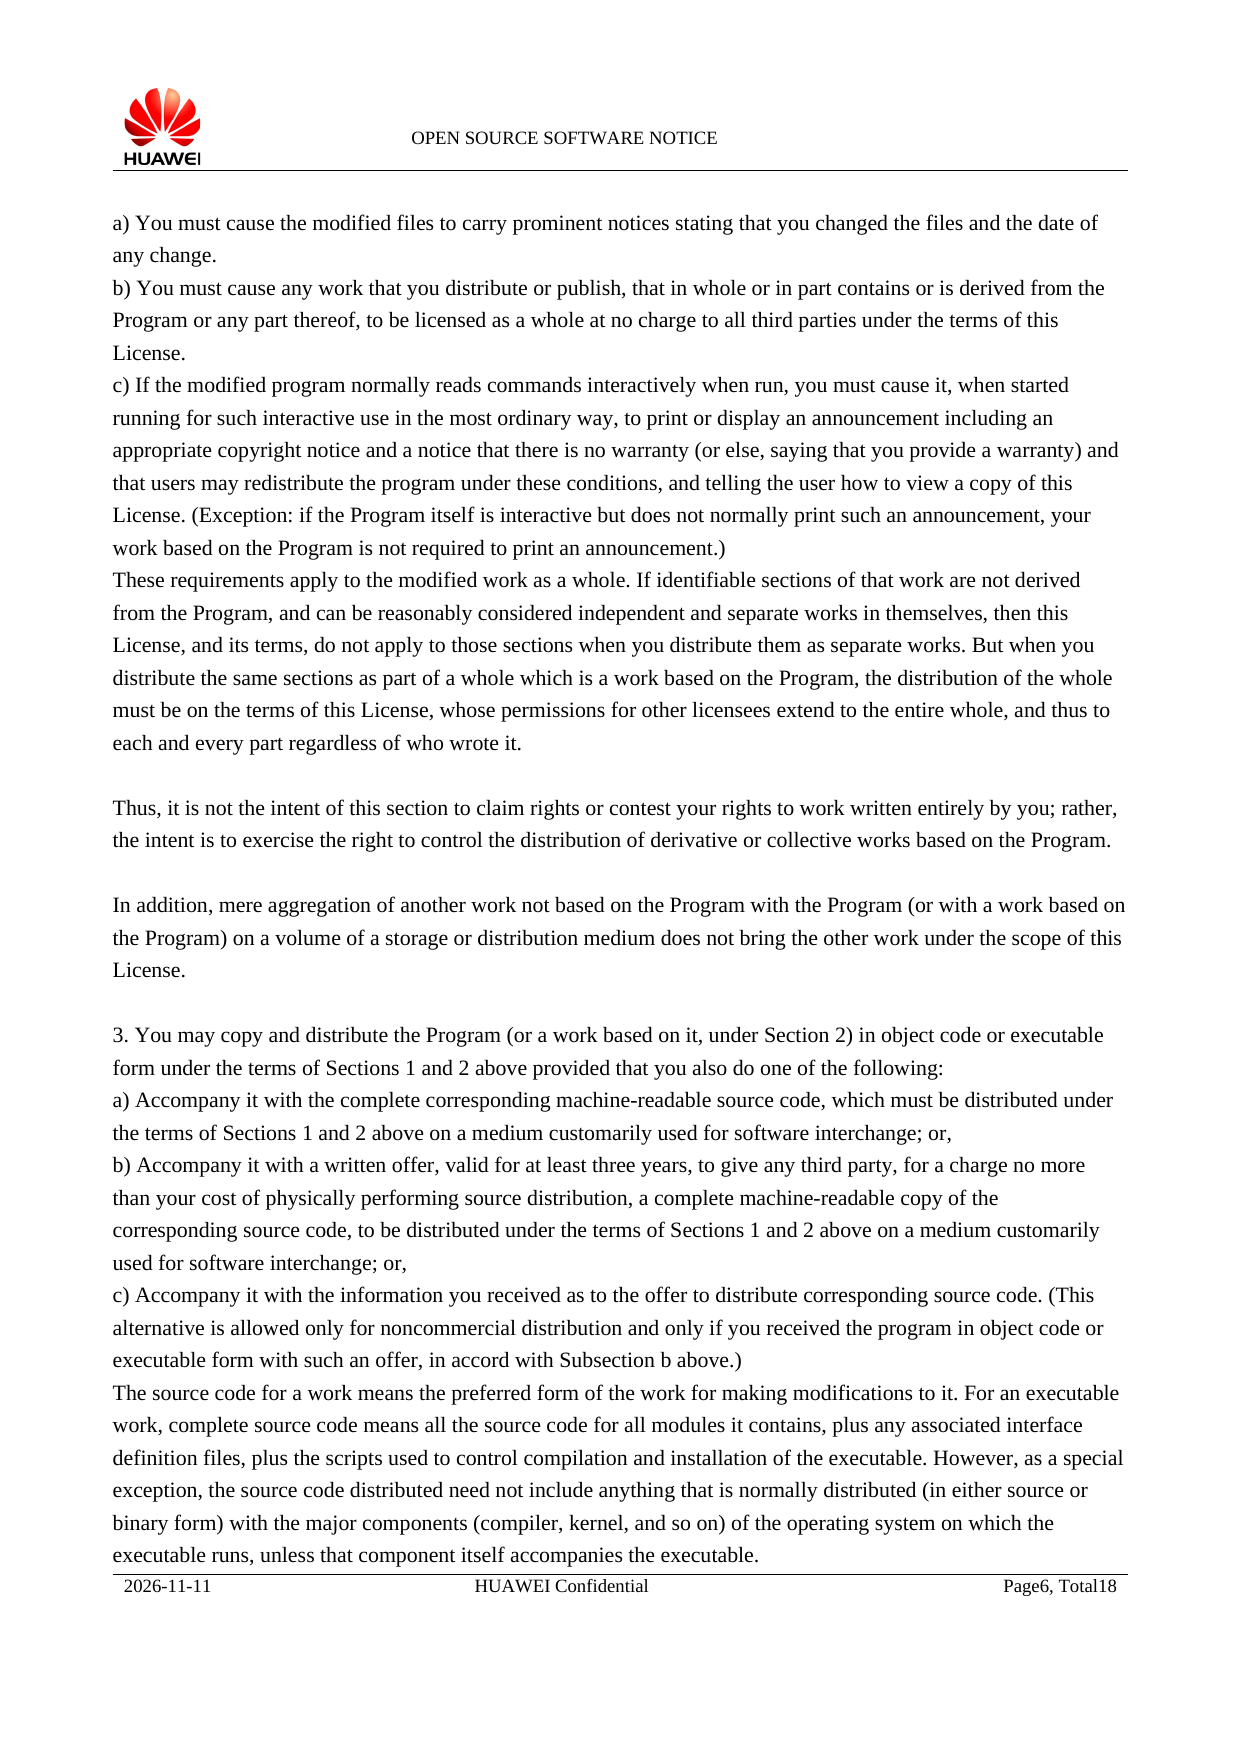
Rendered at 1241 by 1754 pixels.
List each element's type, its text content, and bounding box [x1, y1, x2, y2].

picture [124, 88, 201, 165]
